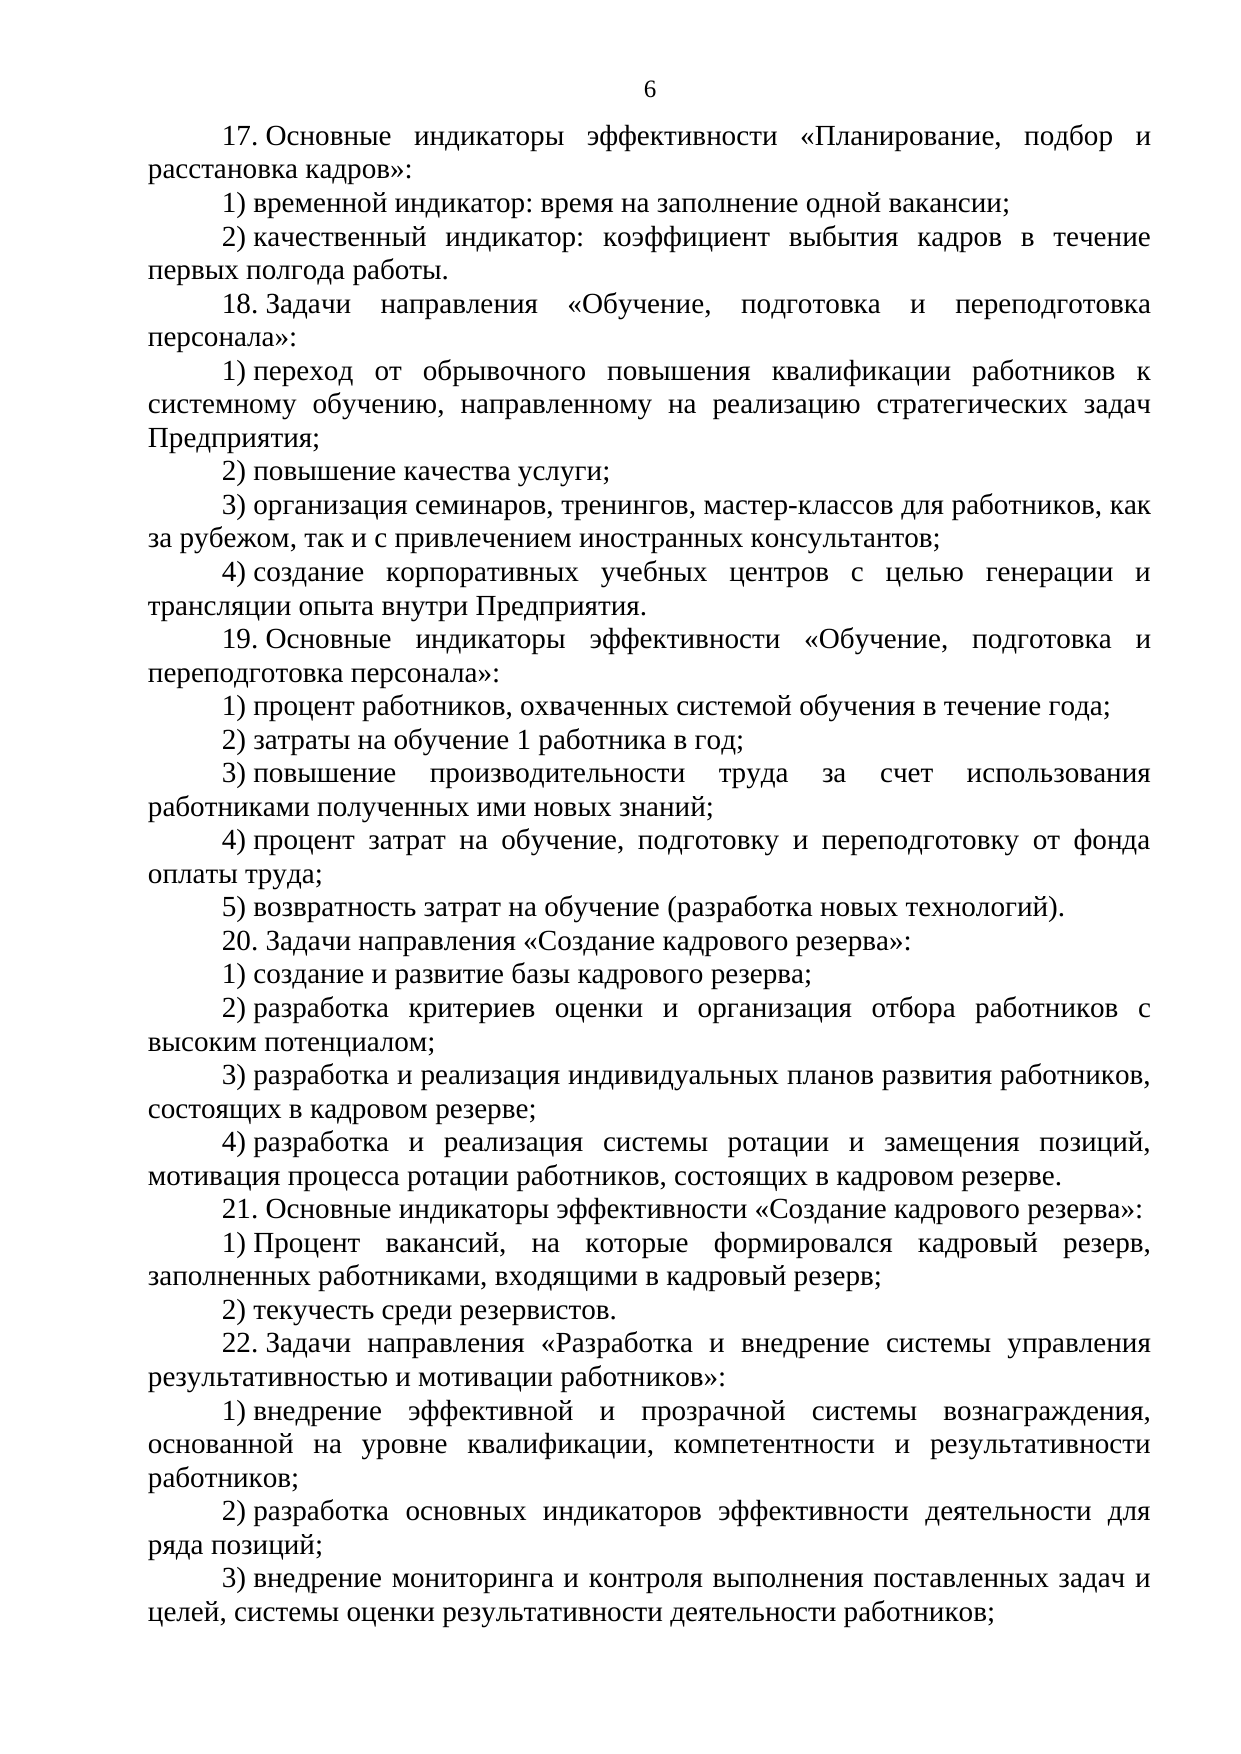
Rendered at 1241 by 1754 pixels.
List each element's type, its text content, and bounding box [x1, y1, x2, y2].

list Основные индикаторы эффективности «Обучение, подготовка и переподготовка персонала»: [148, 621, 1152, 688]
list разработка критериев оценки и организация отбора работников с высоким потенциалом; [148, 990, 1152, 1057]
list процент затрат на обучение, подготовку и переподготовку от фонда оплаты труда; [148, 822, 1152, 889]
list создание и развитие базы кадрового резерва; [148, 957, 1152, 990]
list текучесть среди резервистов. [148, 1292, 1152, 1326]
list Основные индикаторы эффективности «Планирование, подбор и расстановка кадров»: [148, 118, 1152, 185]
list внедрение эффективной и прозрачной системы вознаграждения, основанной на уровне квалификации, компетентности и результативности работников; [148, 1393, 1152, 1493]
list качественный индикатор: коэффициент выбытия кадров в течение первых полгода работы. [148, 219, 1152, 286]
list процент работников, охваченных системой обучения в течение года; [148, 688, 1152, 722]
list внедрение мониторинга и контроля выполнения поставленных задач и целей, системы оценки результативности деятельности работников; [148, 1560, 1152, 1627]
list Задачи направления «Обучение, подготовка и переподготовка персонала»: [148, 286, 1152, 353]
list Основные индикаторы эффективности «Создание кадрового резерва»: [148, 1191, 1152, 1225]
list временной индикатор: время на заполнение одной вакансии; [148, 185, 1152, 219]
list разработка основных индикаторов эффективности деятельности для ряда позиций; [148, 1493, 1152, 1560]
list повышение производительности труда за счет использования работниками полученных ими новых знаний; [148, 755, 1152, 822]
list повышение качества услуги; [148, 453, 1152, 487]
list затраты на обучение 1 работника в год; [148, 722, 1152, 755]
list Задачи направления «Создание кадрового резерва»: [148, 923, 1152, 957]
list разработка и реализация системы ротации и замещения позиций, мотивация процесса ротации работников, состоящих в кадровом резерве. [148, 1124, 1152, 1191]
list переход от обрывочного повышения квалификации работников к системному обучению, направленному на реализацию стратегических задач Предприятия; [148, 353, 1152, 453]
list организация семинаров, тренингов, мастер-классов для работников, как за рубежом, так и с привлечением иностранных консультантов; [148, 487, 1152, 554]
list создание корпоративных учебных центров с целью генерации и трансляции опыта внутри Предприятия. [148, 554, 1152, 621]
list Задачи направления «Разработка и внедрение системы управления результативностью и мотивации работников»: [148, 1326, 1152, 1393]
list возвратность затрат на обучение (разработка новых технологий). [148, 889, 1152, 923]
list Процент вакансий, на которые формировался кадровый резерв, заполненных работниками, входящими в кадровый резерв; [148, 1225, 1152, 1292]
list разработка и реализация индивидуальных планов развития работников, состоящих в кадровом резерве; [148, 1057, 1152, 1124]
